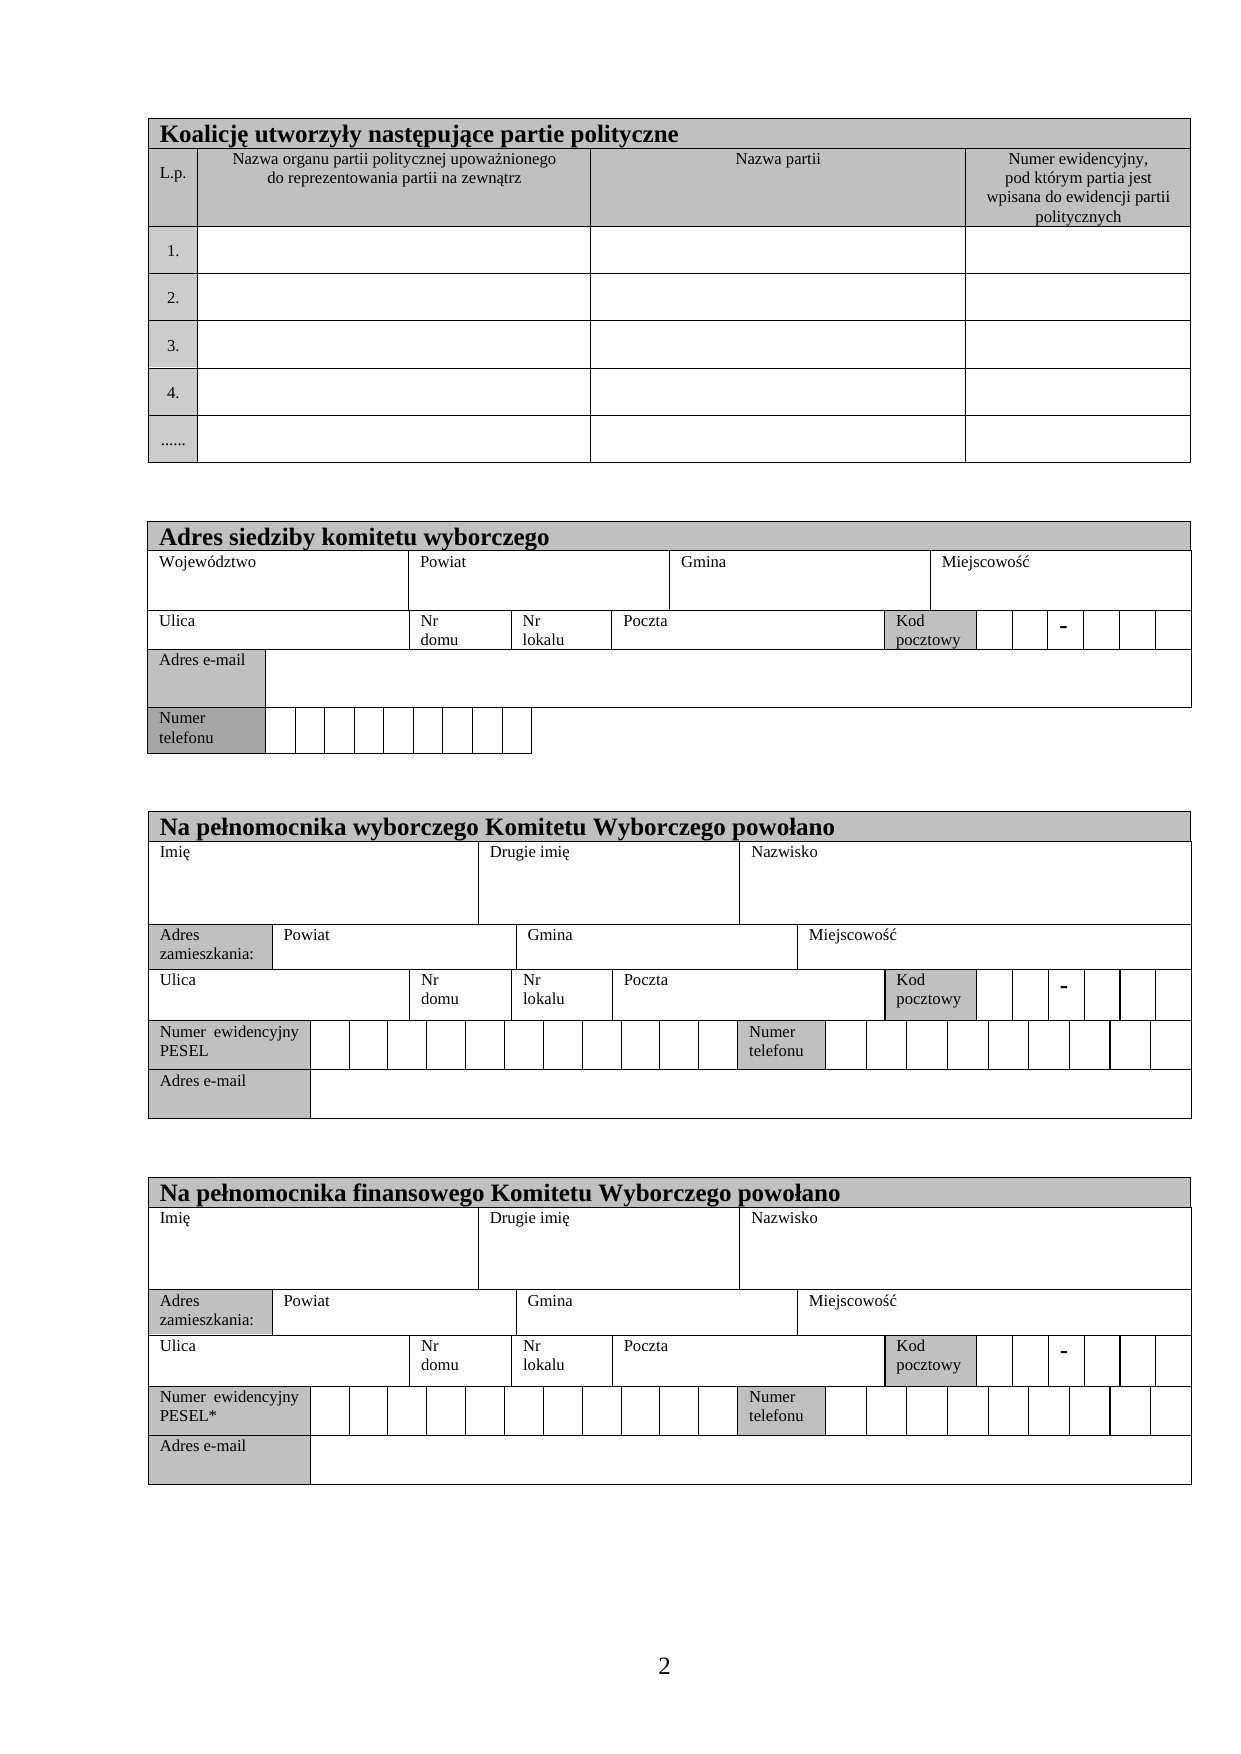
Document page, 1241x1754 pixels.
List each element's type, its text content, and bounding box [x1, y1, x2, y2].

table_cell [198, 321, 590, 367]
table_cell [1085, 1336, 1119, 1386]
table_cell [350, 1387, 387, 1435]
table_cell [1156, 611, 1191, 649]
table_cell Poczta [613, 970, 884, 1020]
table_cell [699, 1021, 737, 1069]
table_cell [989, 1387, 1028, 1435]
table_header Adres siedziby komitetu wyborczego [148, 522, 1190, 550]
table_cell [443, 708, 472, 753]
table_cell ...... [149, 416, 197, 462]
table_cell Nazwa partii [591, 149, 965, 226]
table_cell Nr domu [410, 970, 511, 1020]
table_header Koalicję utworzyły następujące partie polityczne [149, 119, 1190, 148]
table_cell [1070, 1387, 1109, 1435]
table_cell [473, 708, 502, 753]
table_cell [977, 970, 1012, 1020]
table_cell [427, 1387, 465, 1435]
table_cell - [1049, 1336, 1084, 1386]
table_cell [660, 1387, 698, 1435]
table_cell [427, 1021, 465, 1069]
table_cell Imię [149, 1208, 478, 1289]
table_cell [966, 416, 1190, 462]
table_header Na pełnomocnika wyborczego Komitetu Wyborczego powołano [149, 812, 1190, 841]
table_cell Miejscowość [798, 925, 1191, 969]
table_cell [311, 1070, 1191, 1118]
table_cell [466, 1021, 504, 1069]
table_cell 4. [149, 369, 197, 415]
table_cell - [1048, 611, 1083, 649]
table_cell L.p. [149, 149, 197, 226]
table_cell Nr lokalu [512, 611, 611, 649]
table_cell Adres e-mail [148, 650, 265, 707]
table_cell Ulica [149, 1336, 409, 1386]
table_cell [1070, 1021, 1109, 1069]
table_cell [1156, 1336, 1191, 1386]
table_cell [948, 1021, 988, 1069]
table_cell [384, 708, 413, 753]
table_cell Gmina [517, 925, 797, 969]
table_cell Adres e-mail [149, 1070, 310, 1118]
table_cell Nr domu [410, 1336, 511, 1386]
table_cell Numer telefonu [738, 1387, 825, 1435]
table_cell [311, 1387, 349, 1435]
table_cell [591, 369, 965, 415]
table_cell Numer ewidencyjny PESEL [149, 1021, 310, 1069]
table_cell [198, 227, 590, 273]
table_cell [966, 321, 1190, 367]
table_cell [544, 1387, 582, 1435]
table_cell Powiat [273, 925, 516, 969]
table_cell [699, 1387, 737, 1435]
table_cell Adres zamieszkania: [149, 925, 272, 969]
table_cell [1120, 611, 1155, 649]
table_cell [948, 1387, 988, 1435]
table_cell [826, 1387, 866, 1435]
table_cell Numer ewidencyjny, pod którym partia jest wpisana do ewidencji partii politycznych [966, 149, 1190, 226]
table_cell [1029, 1387, 1069, 1435]
table_cell Powiat [273, 1290, 516, 1334]
table_cell [1084, 611, 1119, 649]
table_cell [1085, 970, 1119, 1020]
table_cell [660, 1021, 698, 1069]
table_cell [505, 1021, 543, 1069]
table_cell [1111, 1387, 1150, 1435]
table_cell [1013, 970, 1048, 1020]
table_cell [503, 708, 531, 753]
table_cell [622, 1021, 659, 1069]
table_cell [1029, 1021, 1069, 1069]
table_cell [544, 1021, 582, 1069]
table_cell Nr lokalu [512, 970, 612, 1020]
table_cell [311, 1436, 1191, 1484]
table_cell [388, 1387, 426, 1435]
table_cell Miejscowość [798, 1290, 1191, 1334]
table_cell [622, 1387, 659, 1435]
table_cell [867, 1021, 906, 1069]
table_cell [414, 708, 442, 753]
table_cell Ulica [149, 970, 409, 1020]
table_cell Gmina [670, 551, 930, 609]
table_cell 1. [149, 227, 197, 273]
table_cell Kod pocztowy [885, 611, 976, 649]
table_cell [311, 1021, 349, 1069]
table_cell Poczta [612, 611, 884, 649]
table_cell Numer telefonu [148, 708, 265, 753]
table_cell [1111, 1021, 1150, 1069]
table_cell [591, 321, 965, 367]
table_cell [266, 708, 295, 753]
table_cell Nr domu [410, 611, 511, 649]
table_cell [198, 274, 590, 320]
table_cell [966, 274, 1190, 320]
table_cell Poczta [613, 1336, 884, 1386]
table_cell Drugie imię [479, 842, 739, 924]
table_cell [466, 1387, 504, 1435]
table_cell [198, 369, 590, 415]
table_cell Powiat [409, 551, 669, 609]
table_cell Nazwisko [740, 1208, 1191, 1289]
table_cell [1151, 1387, 1191, 1435]
table_cell Ulica [148, 611, 409, 649]
table_cell [325, 708, 354, 753]
table_cell Adres zamieszkania: [149, 1290, 272, 1334]
table_cell [826, 1021, 866, 1069]
table_cell [977, 611, 1012, 649]
table_cell Imię [149, 842, 478, 924]
table_cell [198, 416, 590, 462]
table_cell [591, 416, 965, 462]
table_cell [1151, 1021, 1191, 1069]
table_cell Województwo [148, 551, 408, 609]
table_cell [867, 1387, 906, 1435]
table_cell [1013, 1336, 1048, 1386]
table_cell - [1049, 970, 1084, 1020]
table_cell Kod pocztowy [886, 970, 976, 1020]
table_cell Adres e-mail [149, 1436, 310, 1484]
table_cell [266, 650, 1191, 707]
table_cell 3. [149, 321, 197, 367]
table_cell [591, 274, 965, 320]
table_cell Numer telefonu [738, 1021, 825, 1069]
table_cell [1121, 970, 1155, 1020]
table_cell Numer ewidencyjny PESEL* [149, 1387, 310, 1435]
table_cell [583, 1021, 621, 1069]
table_cell [355, 708, 383, 753]
table_cell [1013, 611, 1047, 649]
table_cell Nazwisko [740, 842, 1191, 924]
table_cell [388, 1021, 426, 1069]
table_cell [907, 1387, 947, 1435]
table_cell Kod pocztowy [886, 1336, 976, 1386]
table_cell [966, 369, 1190, 415]
table_cell Nazwa organu partii politycznej upoważnionego do reprezentowania partii na zewnątrz [198, 149, 590, 226]
table_cell [591, 227, 965, 273]
table_cell [350, 1021, 387, 1069]
table_cell Miejscowość [931, 551, 1191, 609]
table_cell Gmina [517, 1290, 797, 1334]
table_cell [966, 227, 1190, 273]
table_cell [907, 1021, 947, 1069]
table_cell [296, 708, 324, 753]
table_cell [583, 1387, 621, 1435]
table_cell Drugie imię [479, 1208, 739, 1289]
table_cell [1121, 1336, 1155, 1386]
table_cell [977, 1336, 1012, 1386]
table_cell [989, 1021, 1028, 1069]
table_cell [505, 1387, 543, 1435]
table_header Na pełnomocnika finansowego Komitetu Wyborczego powołano [149, 1178, 1190, 1207]
table_cell Nr lokalu [512, 1336, 612, 1386]
table_cell 2. [149, 274, 197, 320]
table_cell [1156, 970, 1191, 1020]
